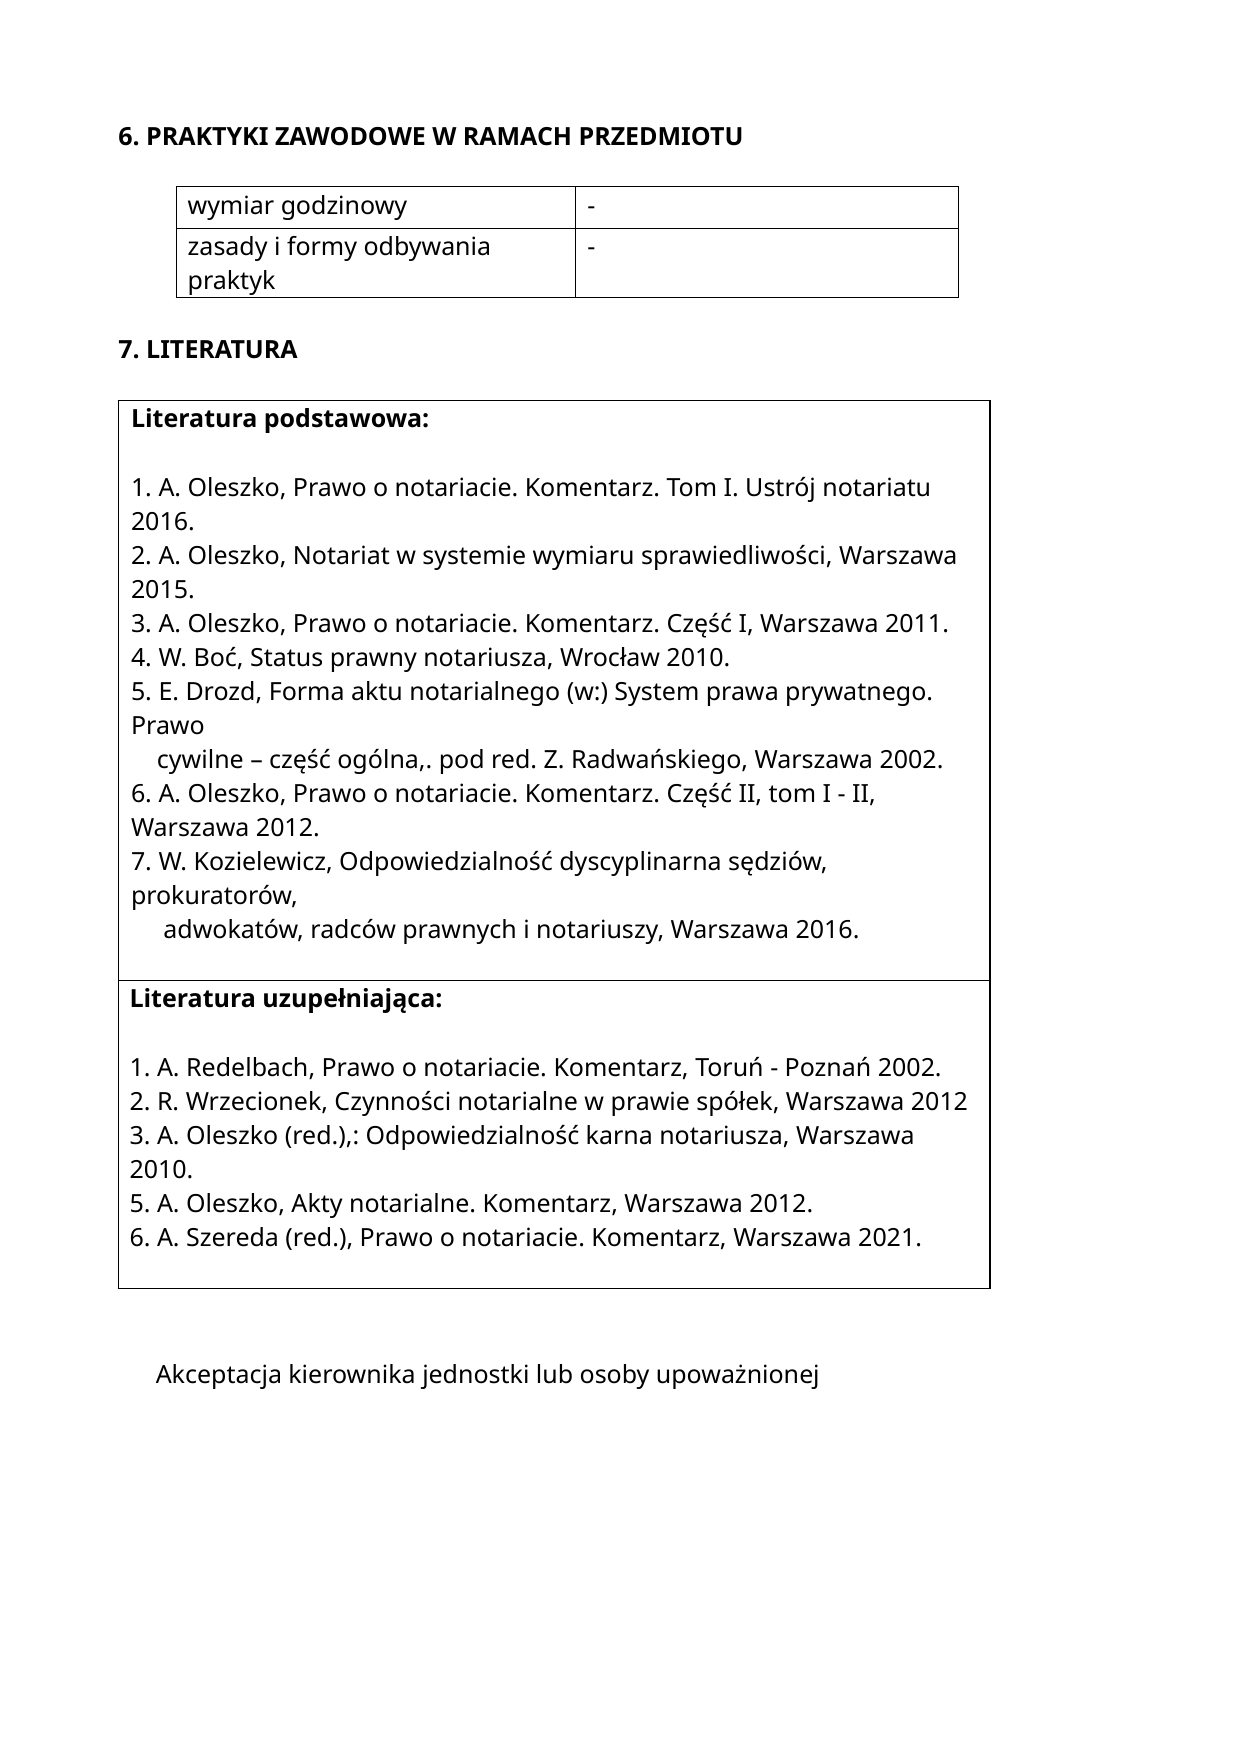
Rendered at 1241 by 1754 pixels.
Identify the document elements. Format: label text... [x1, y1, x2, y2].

table_cell zasady i formy odbywania praktyk [177, 229, 575, 297]
table_header - [576, 187, 958, 228]
table_cell Literatura uzupełniająca: 1. A. Redelbach, Prawo o notariacie. Komentarz, Toruń - Poznań 2002. 2. R. Wrzecionek, Czynności notarialne w prawie spółek, Warszawa 2012 3. A. Oleszko (red.),: Odpowiedzialność karna notariusza, Warszawa 2010. 5. A. Oleszko, Akty notarialne. Komentarz, Warszawa 2012. 6. A. Szereda (red.), Prawo o notariacie. Komentarz, Warszawa 2021. [119, 981, 989, 1288]
table_cell - [576, 229, 958, 297]
text 6. PRAKTYKI ZAWODOWE W RAMACH PRZEDMIOTU [118, 118, 1122, 152]
text Akceptacja kierownika jednostki lub osoby upoważnionej [156, 1357, 1122, 1391]
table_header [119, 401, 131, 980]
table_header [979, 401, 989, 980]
table_header wymiar godzinowy [177, 187, 575, 228]
text 7. LITERATURA [118, 332, 1122, 366]
